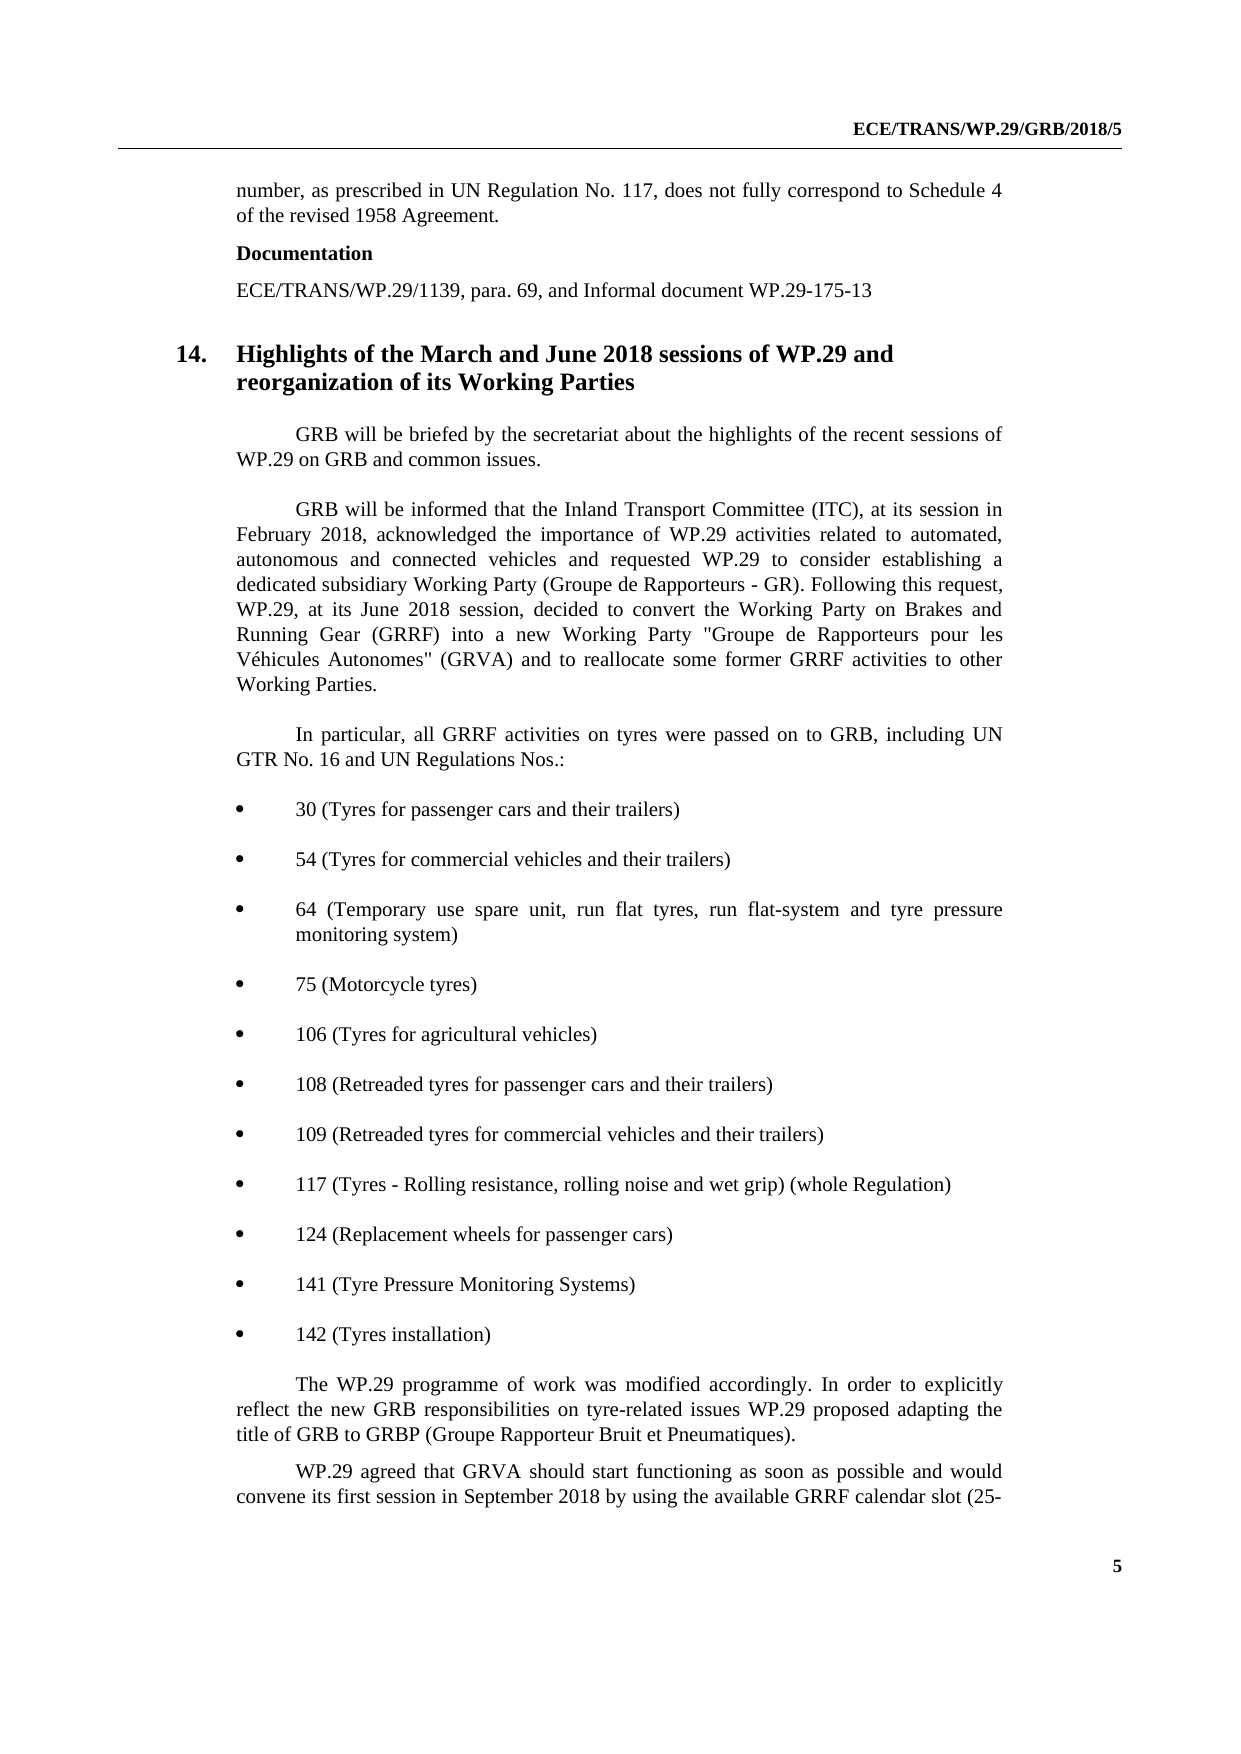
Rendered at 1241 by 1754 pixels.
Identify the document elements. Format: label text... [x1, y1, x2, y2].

text In particular, all GRRF activities on tyres were passed on to GRB, including UN GTR No. 16 and UN Regulations Nos.: [236, 721, 1004, 771]
list 124 (Replacement wheels for passenger cars) [236, 1221, 1004, 1246]
text The WP.29 programme of work was modified accordingly. In order to explicitly reflect the new GRB responsibilities on tyre-related issues WP.29 proposed adapting the title of GRB to GRBP (Groupe Rapporteur Bruit et Pneumatiques). [236, 1371, 1004, 1446]
text ECE/TRANS/WP.29/1139, para. 69, and Informal document WP.29-175-13 [236, 277, 1004, 302]
list 142 (Tyres installation) [236, 1321, 1004, 1346]
list 108 (Retreaded tyres for passenger cars and their trailers) [236, 1071, 1004, 1096]
list 30 (Tyres for passenger cars and their trailers) [236, 796, 1004, 821]
list 117 (Tyres - Rolling resistance, rolling noise and wet grip) (whole Regulation) [236, 1171, 1004, 1196]
text GRB will be informed that the Inland Transport Committee (ITC), at its session in February 2018, acknowledged the importance of WP.29 activities related to automated, autonomous and connected vehicles and requested WP.29 to consider establishing a dedicated subsidiary Working Party (Groupe de Rapporteurs - GR). Following this request, WP.29, at its June 2018 session, decided to convert the Working Party on Brakes and Running Gear (GRRF) into a new Working Party "Groupe de Rapporteurs pour les Véhicules Autonomes" (GRVA) and to reallocate some former GRRF activities to other Working Parties. [236, 496, 1004, 696]
text 14. Highlights of the March and June 2018 sessions of WP.29 and reorganization of its Working Parties [118, 340, 1004, 396]
text GRB will be briefed by the secretariat about the highlights of the recent sessions of WP.29 on GRB and common issues. [236, 421, 1004, 471]
list 141 (Tyre Pressure Monitoring Systems) [236, 1271, 1004, 1296]
list 109 (Retreaded tyres for commercial vehicles and their trailers) [236, 1121, 1004, 1146]
list 75 (Motorcycle tyres) [236, 971, 1004, 996]
list 64 (Temporary use spare unit, run flat tyres, run flat-system and tyre pressure monitoring system) [236, 896, 1004, 946]
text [236, 177, 1004, 227]
text Documentation [236, 240, 1004, 265]
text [236, 1458, 1004, 1508]
list 106 (Tyres for agricultural vehicles) [236, 1021, 1004, 1046]
list 54 (Tyres for commercial vehicles and their trailers) [236, 846, 1004, 871]
